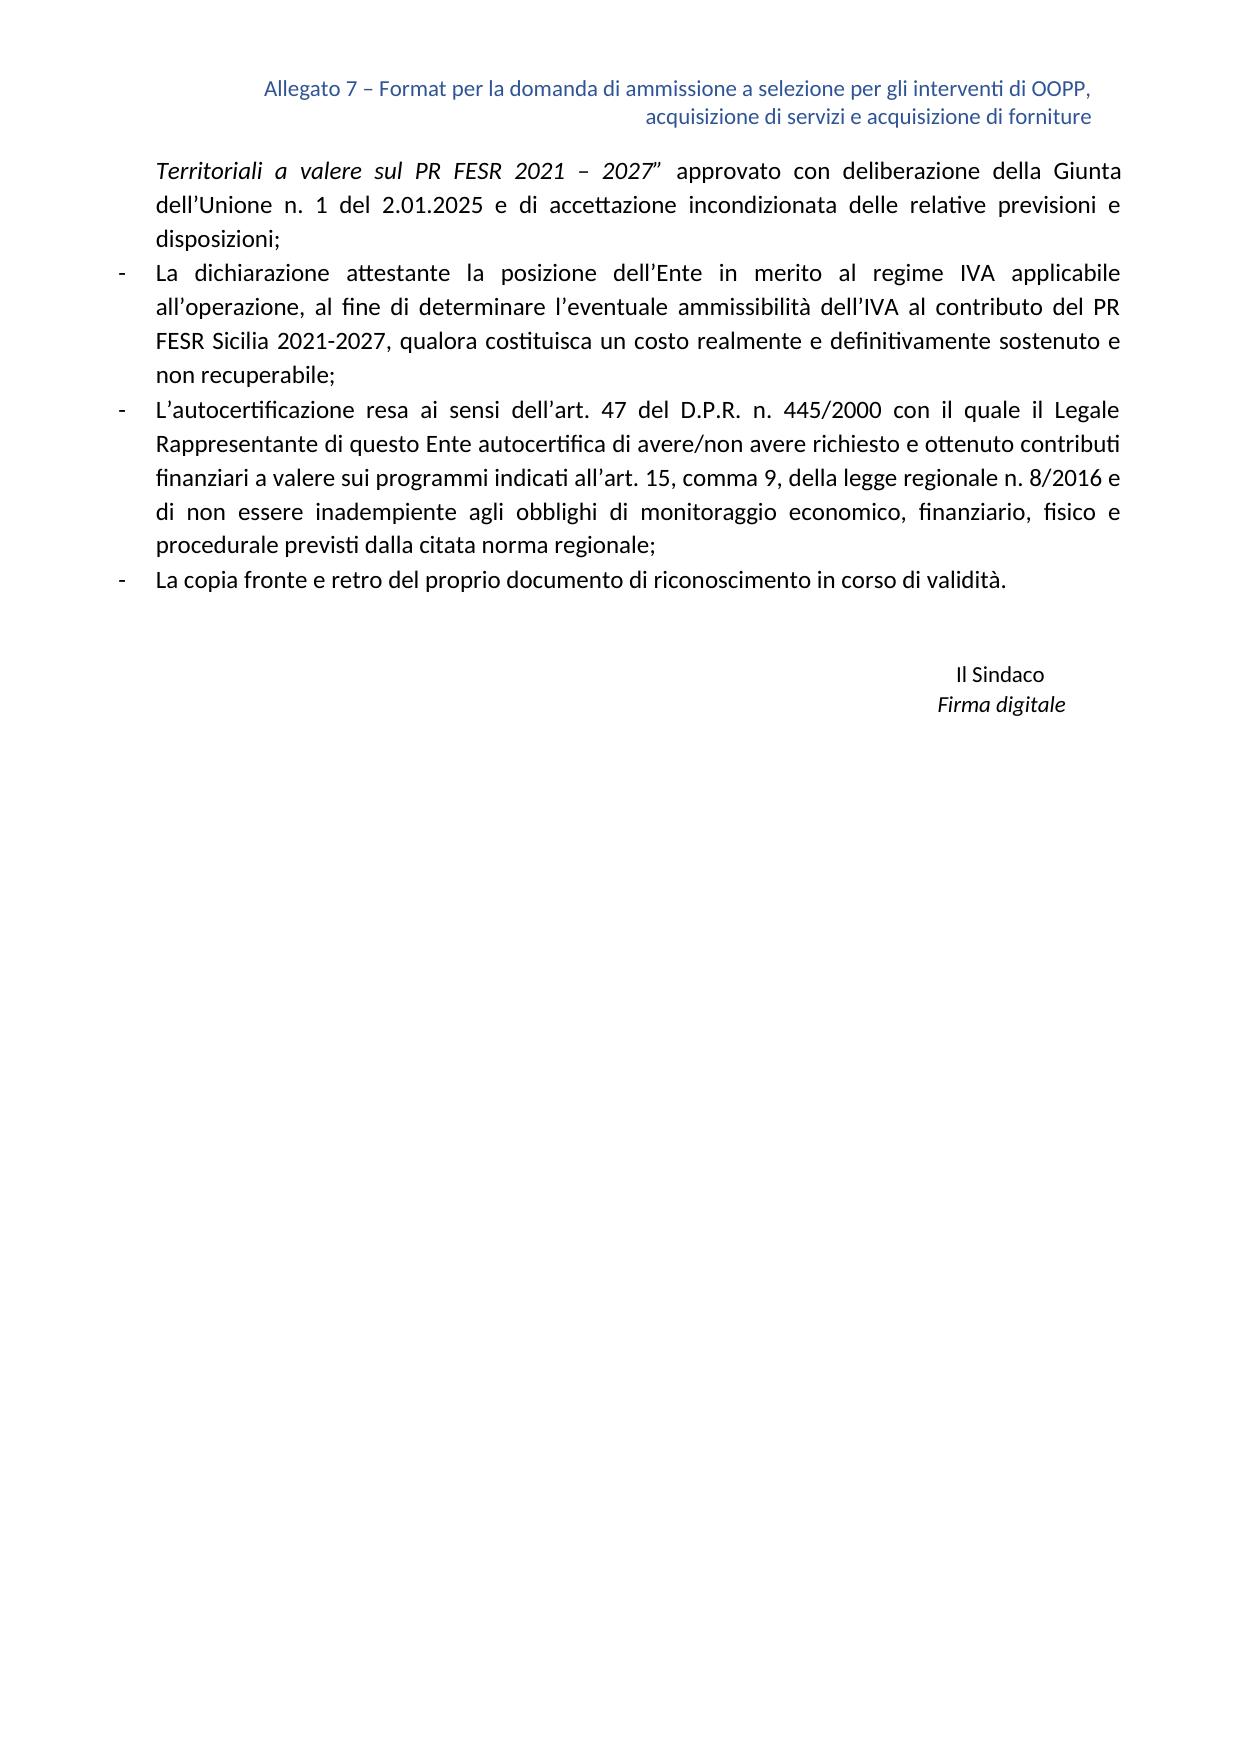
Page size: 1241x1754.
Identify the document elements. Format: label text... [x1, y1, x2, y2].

list La copia fronte e retro del proprio documento di riconoscimento in corso di validità. [118, 564, 1122, 595]
text Il Sindaco [118, 660, 1062, 688]
list La dichiarazione attestante la posizione dell’Ente in merito al regime IVA applicabile all’operazione, al fine di determinare l’eventuale ammissibilità dell’IVA al contributo del PR FESR Sicilia 2021-2027, qualora costituisca un costo realmente e definitivamente sostenuto e non recuperabile; [118, 258, 1122, 390]
list L’autocertificazione resa ai sensi dell’art. 47 del D.P.R. n. 445/2000 con il quale il Legale Rappresentante di questo Ente autocertifica di avere/non avere richiesto e ottenuto contributi finanziari a valere sui programmi indicati all’art. 15, comma 9, della legge regionale n. 8/2016 e di non essere inadempiente agli obblighi di monitoraggio economico, finanziario, fisico e procedurale previsti dalla citata norma regionale; [118, 394, 1122, 560]
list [118, 155, 1122, 253]
text Firma digitale [118, 690, 1066, 718]
